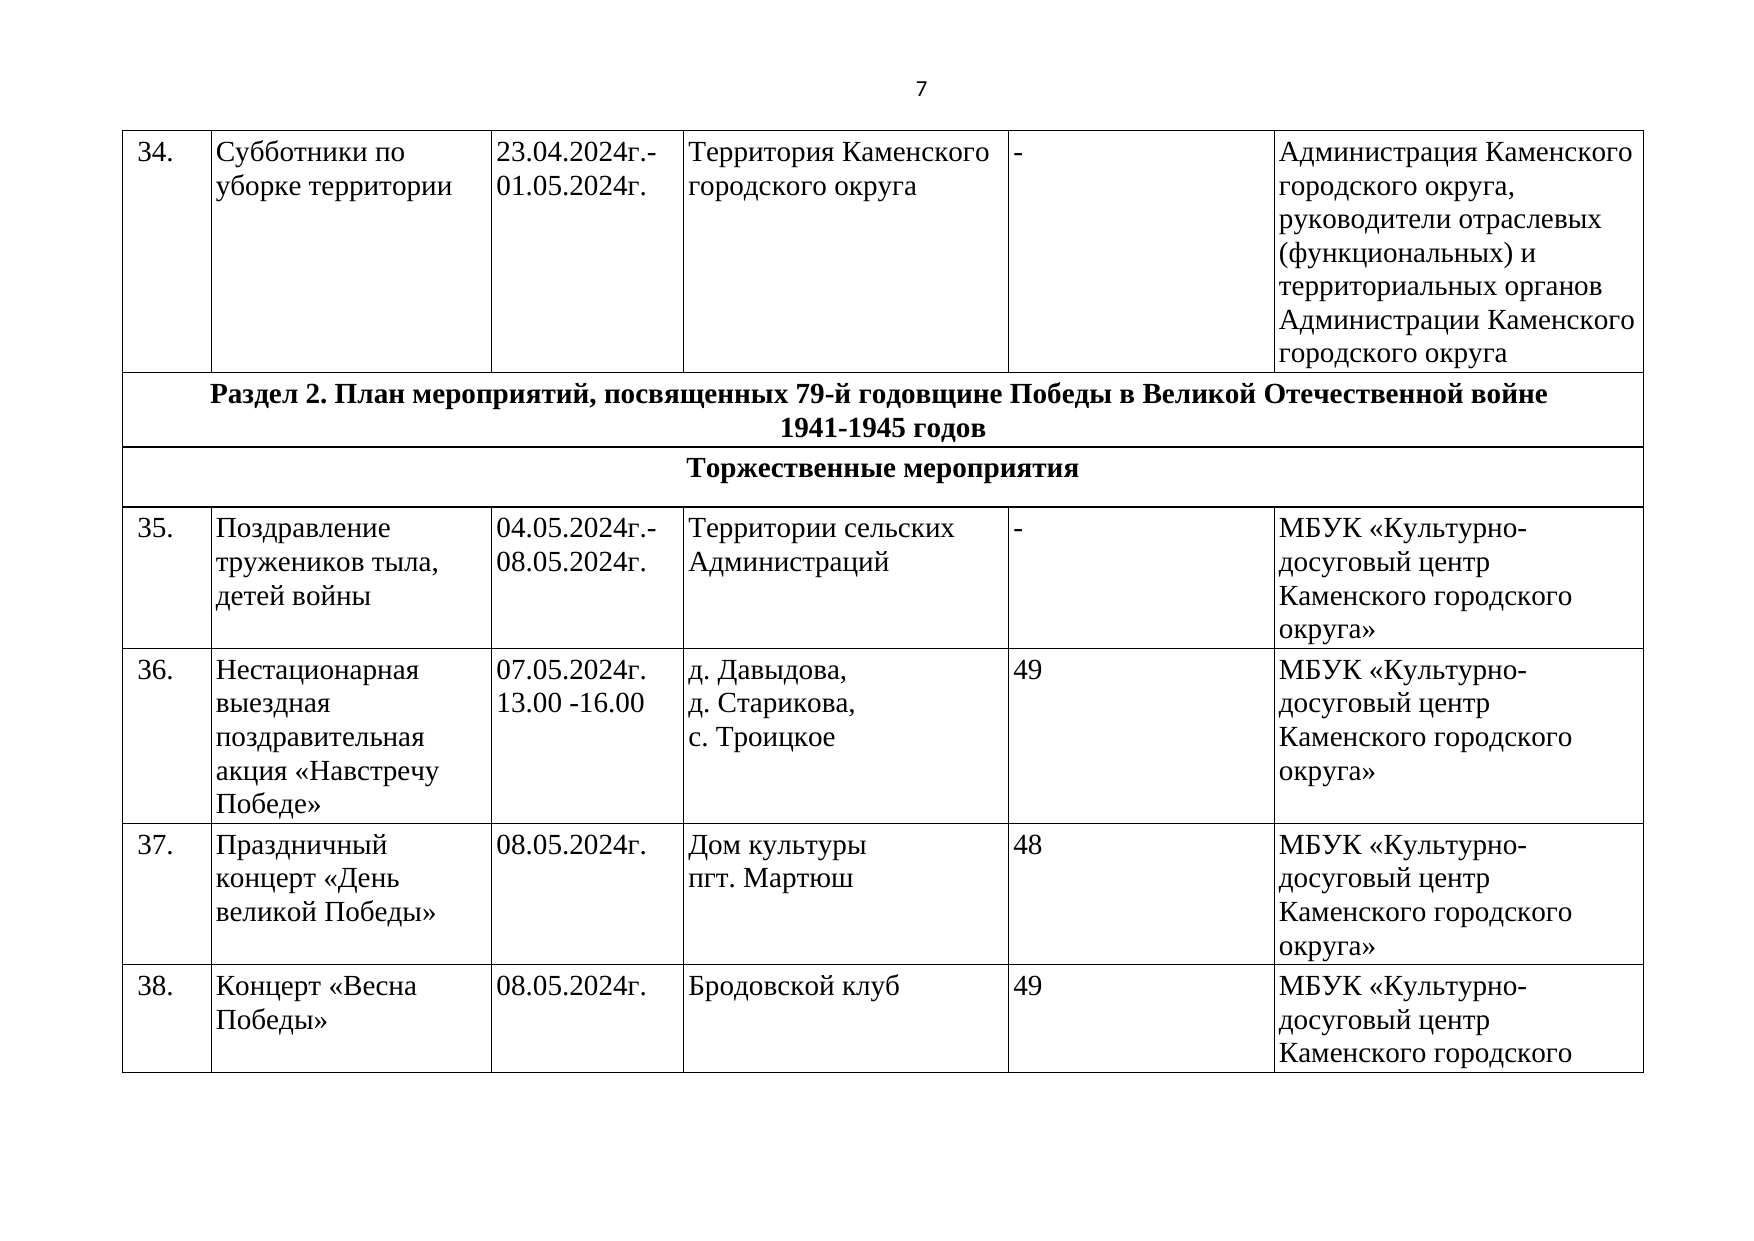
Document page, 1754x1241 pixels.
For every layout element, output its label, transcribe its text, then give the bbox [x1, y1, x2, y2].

table_cell МБУК «Культурно-досуговый центр Каменского городского округа» [1275, 508, 1643, 648]
table_cell Бродовской клуб [684, 965, 1008, 1072]
table_cell 23.04.2024г.-01.05.2024г. [492, 131, 683, 372]
table_cell 49 [1009, 965, 1274, 1072]
table_cell Администрация Каменского городского округа, руководители отраслевых (функциональных) и территориальных органов Администрации Каменского городского округа [1275, 131, 1643, 372]
table_cell 48 [1009, 824, 1274, 964]
table_cell - [1009, 508, 1274, 648]
table_cell [123, 508, 211, 648]
table_cell Территории сельских Администраций [684, 508, 1008, 648]
table_cell [123, 131, 211, 372]
table_cell Дом культуры пгт. Мартюш [684, 824, 1008, 964]
table_cell [123, 824, 211, 964]
table_cell Торжественные мероприятия [123, 448, 1643, 506]
table_cell [123, 649, 211, 823]
table_cell [123, 965, 211, 1072]
table_cell Субботники по уборке территории [212, 131, 491, 372]
table_cell 08.05.2024г. [492, 824, 683, 964]
table_cell МБУК «Культурно-досуговый центр Каменского городского округа» [1275, 649, 1643, 823]
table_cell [212, 965, 491, 1072]
table_cell д. Давыдова, д. Старикова, с. Троицкое [684, 649, 1008, 823]
table_cell - [1009, 131, 1274, 372]
table_cell Раздел 2. План мероприятий, посвященных 79-й годовщине Победы в Великой Отечественной войне 1941-1945 годов [123, 373, 1643, 446]
table_cell Территория Каменского городского округа [684, 131, 1008, 372]
table_cell 49 [1009, 649, 1274, 823]
table_cell 07.05.2024г. 13.00 -16.00 [492, 649, 683, 823]
table_cell Поздравление тружеников тыла, детей войны [212, 508, 491, 648]
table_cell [1275, 965, 1643, 1072]
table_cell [1275, 824, 1643, 964]
table_cell 04.05.2024г.-08.05.2024г. [492, 508, 683, 648]
table_cell 08.05.2024г. [492, 965, 683, 1072]
table_cell Нестационарная выездная поздравительная акция «Навстречу Победе» [212, 649, 491, 823]
table_cell Праздничный концерт «День великой Победы» [212, 824, 491, 964]
